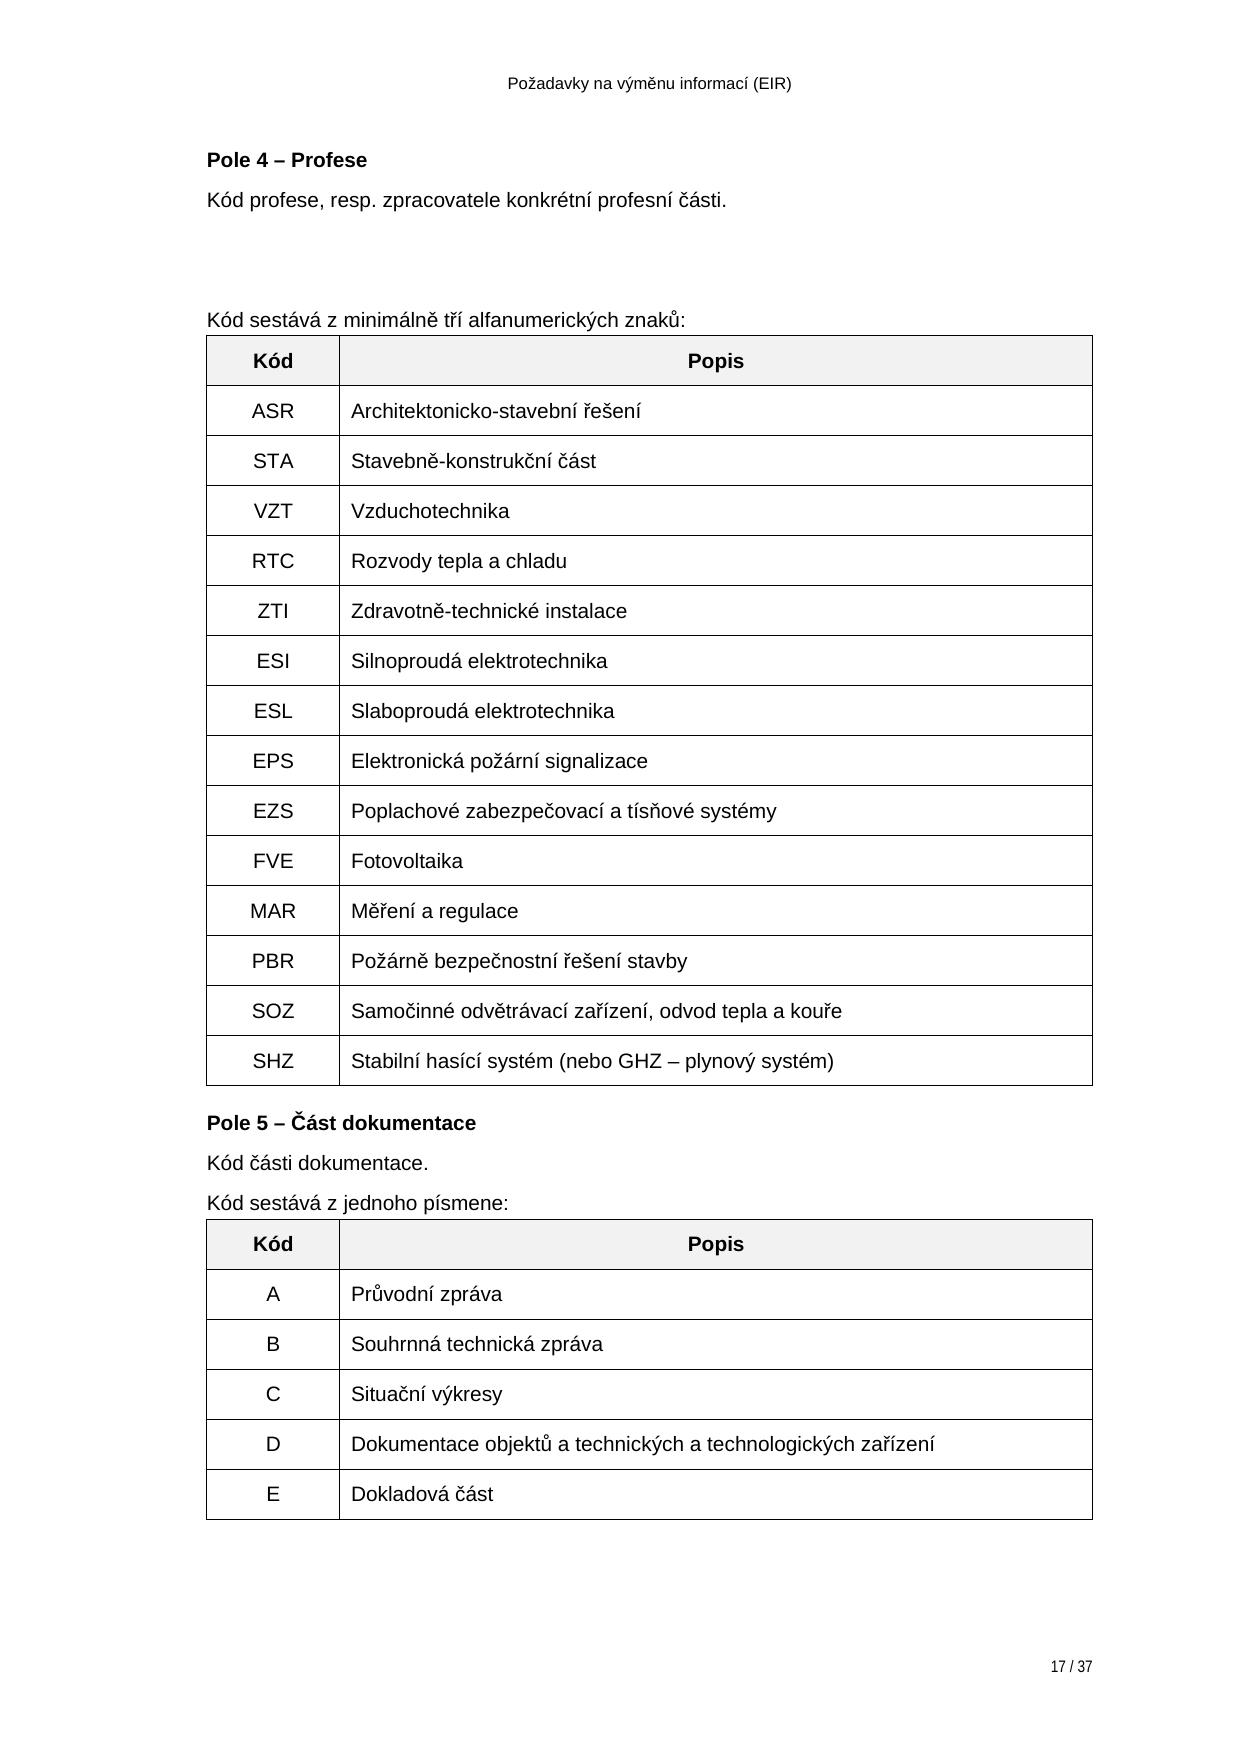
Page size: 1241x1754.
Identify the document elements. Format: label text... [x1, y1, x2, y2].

table_header Popis [340, 1220, 1092, 1269]
subtitle Pole 5 – Část dokumentace [148, 1111, 1093, 1135]
table_cell SHZ [207, 1036, 339, 1085]
table_cell Situační výkresy [340, 1370, 1092, 1419]
table_cell Vzduchotechnika [340, 486, 1092, 535]
table_cell EPS [207, 736, 339, 785]
table_header Kód [207, 1220, 339, 1269]
subtitle Pole 4 – Profese [148, 148, 1093, 172]
table_cell STA [207, 436, 339, 485]
table_cell Průvodní zpráva [340, 1270, 1092, 1319]
text Kód sestává z minimálně tří alfanumerických znaků: [207, 308, 1093, 332]
table_cell MAR [207, 886, 339, 935]
table_cell ESI [207, 636, 339, 685]
table_cell FVE [207, 836, 339, 885]
table_cell VZT [207, 486, 339, 535]
table_cell ESL [207, 686, 339, 735]
table_cell Dokumentace objektů a technických a technologických zařízení [340, 1420, 1092, 1469]
table_cell Zdravotně-technické instalace [340, 586, 1092, 635]
table_cell PBR [207, 936, 339, 985]
table_cell Rozvody tepla a chladu [340, 536, 1092, 585]
table_cell Silnoproudá elektrotechnika [340, 636, 1092, 685]
table_cell Architektonicko-stavební řešení [340, 386, 1092, 435]
text Kód části dokumentace. [207, 1151, 1093, 1175]
table_cell ASR [207, 386, 339, 435]
table_cell Fotovoltaika [340, 836, 1092, 885]
table_cell Slaboproudá elektrotechnika [340, 686, 1092, 735]
table_cell C [207, 1370, 339, 1419]
table_cell Elektronická požární signalizace [340, 736, 1092, 785]
table_cell Samočinné odvětrávací zařízení, odvod tepla a kouře [340, 986, 1092, 1035]
table_cell ZTI [207, 586, 339, 635]
table_cell B [207, 1320, 339, 1369]
text Kód profese, resp. zpracovatele konkrétní profesní části. [207, 188, 1093, 212]
table_header Kód [207, 336, 339, 385]
table_cell SOZ [207, 986, 339, 1035]
table_cell Poplachové zabezpečovací a tísňové systémy [340, 786, 1092, 835]
table_cell Požárně bezpečnostní řešení stavby [340, 936, 1092, 985]
table_header Popis [340, 336, 1092, 385]
table_cell EZS [207, 786, 339, 835]
table_cell E [207, 1470, 339, 1519]
table_cell Měření a regulace [340, 886, 1092, 935]
table_cell RTC [207, 536, 339, 585]
table_cell Stabilní hasící systém (nebo GHZ – plynový systém) [340, 1036, 1092, 1085]
table_cell D [207, 1420, 339, 1469]
table_cell Stavebně-konstrukční část [340, 436, 1092, 485]
text Kód sestává z jednoho písmene: [207, 1191, 1093, 1215]
table_cell A [207, 1270, 339, 1319]
table_cell Souhrnná technická zpráva [340, 1320, 1092, 1369]
table_cell Dokladová část [340, 1470, 1092, 1519]
